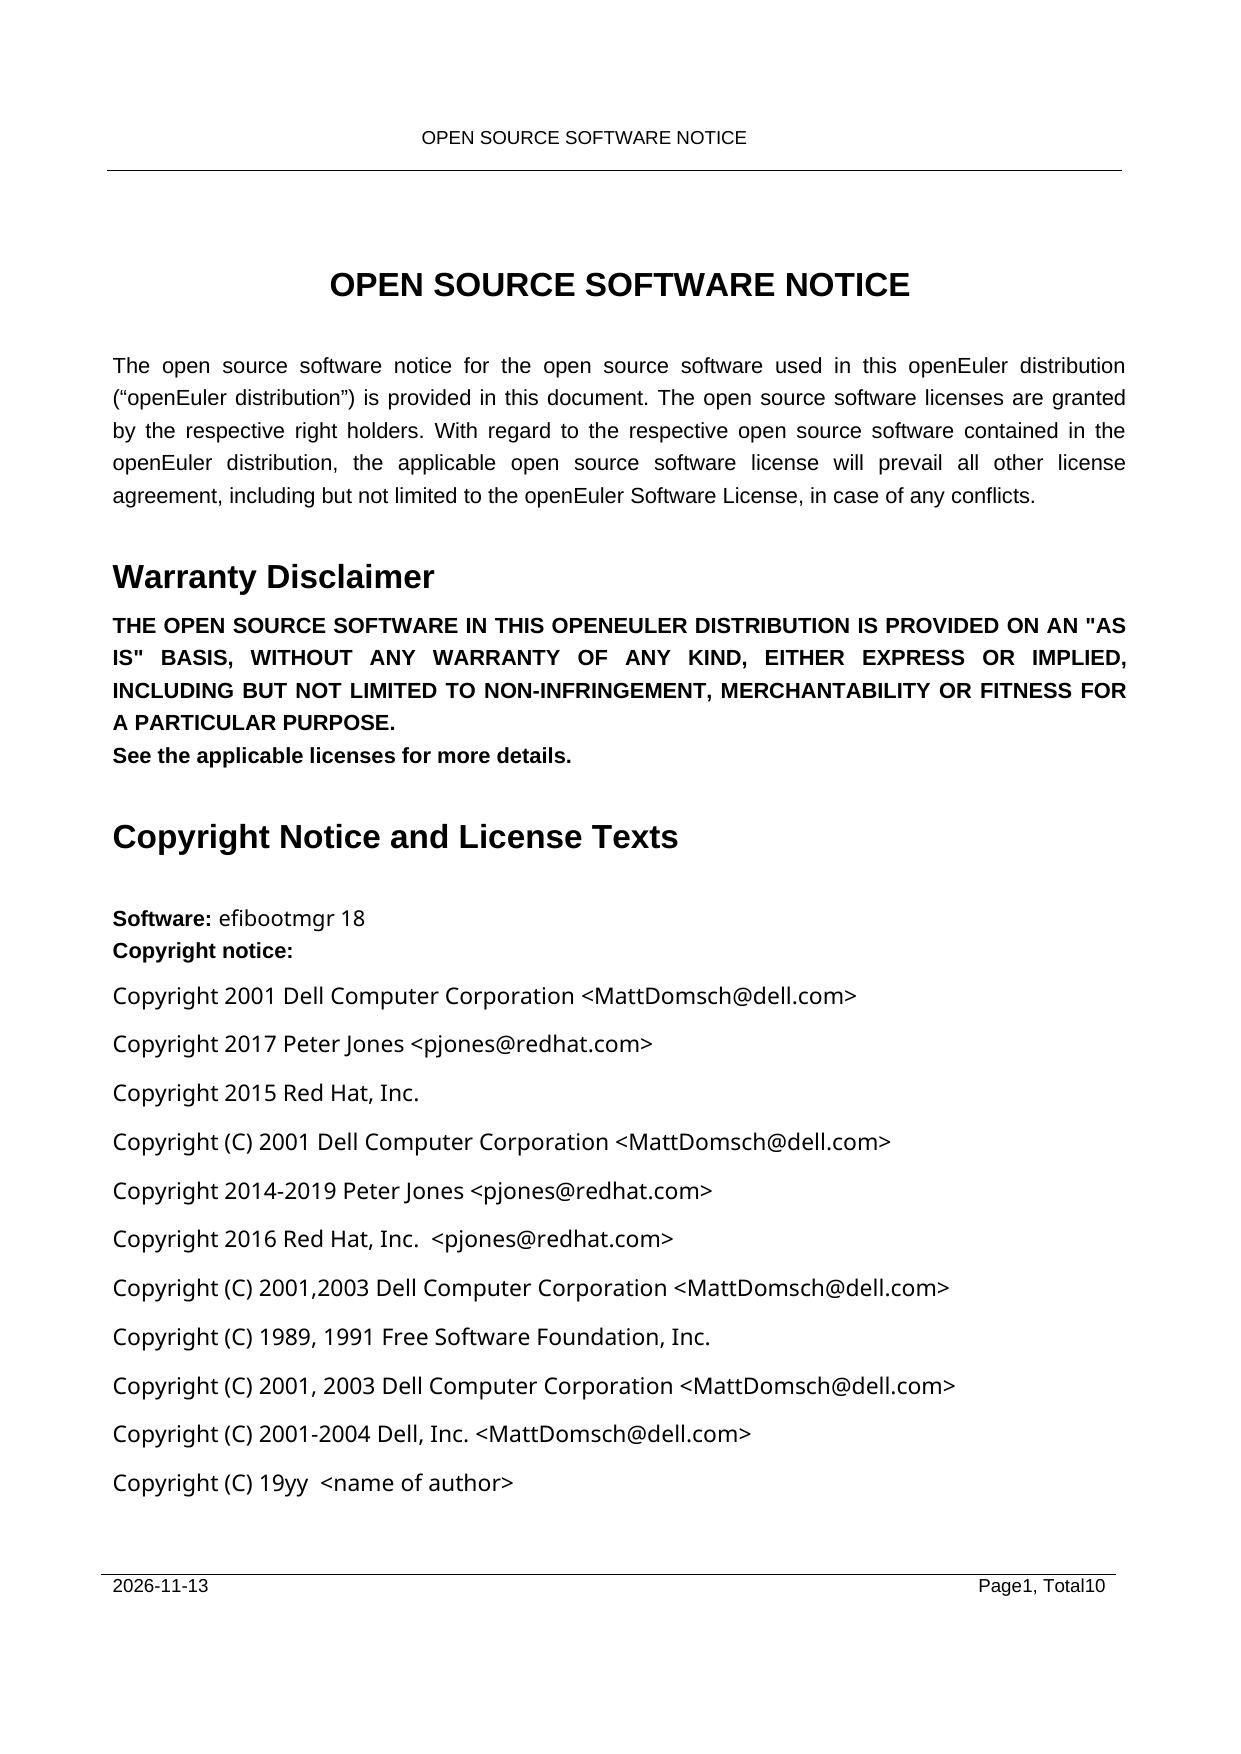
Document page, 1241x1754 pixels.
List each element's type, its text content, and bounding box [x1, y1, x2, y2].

text OPEN SOURCE SOFTWARE NOTICE [112, 251, 1128, 316]
text Copyright notice: [112, 934, 1128, 966]
text The open source software notice for the open source software used in this openEuler distribution (“openEuler distribution”) is provided in this document. The open source software licenses are granted by the respective right holders. With regard to the respective open source software contained in the openEuler distribution, the applicable open source software license will prevail all other license agreement, including but not limited to the openEuler Software License, in case of any conflicts. [112, 349, 1128, 511]
text Copyright 2001 Dell Computer Corporation <MattDomsch@dell.com> Copyright 2017 Peter Jones <pjones@redhat.com> Copyright 2015 Red Hat, Inc. Copyright (C) 2001 Dell Computer Corporation <MattDomsch@dell.com> Copyright 2014-2019 Peter Jones <pjones@redhat.com> Copyright 2016 Red Hat, Inc. <pjones@redhat.com> Copyright (C) 2001,2003 Dell Computer Corporation <MattDomsch@dell.com> Copyright (C) 1989, 1991 Free Software Foundation, Inc. Copyright (C) 2001, 2003 Dell Computer Corporation <MattDomsch@dell.com> Copyright (C) 2001-2004 Dell, Inc. <MattDomsch@dell.com> Copyright (C) 19yy <name of author> [112, 979, 1128, 1548]
text Warranty Disclaimer [112, 544, 1128, 609]
text Copyright Notice and License Texts [112, 804, 1128, 869]
text THE OPEN SOURCE SOFTWARE IN THIS OPENEULER DISTRIBUTION IS PROVIDED ON AN "AS IS" BASIS, WITHOUT ANY WARRANTY OF ANY KIND, EITHER EXPRESS OR IMPLIED, INCLUDING BUT NOT LIMITED TO NON-INFRINGEMENT, MERCHANTABILITY OR FITNESS FOR A PARTICULAR PURPOSE. See the applicable licenses for more details. [112, 609, 1128, 771]
text Software: efibootmgr 18 [112, 901, 1128, 934]
